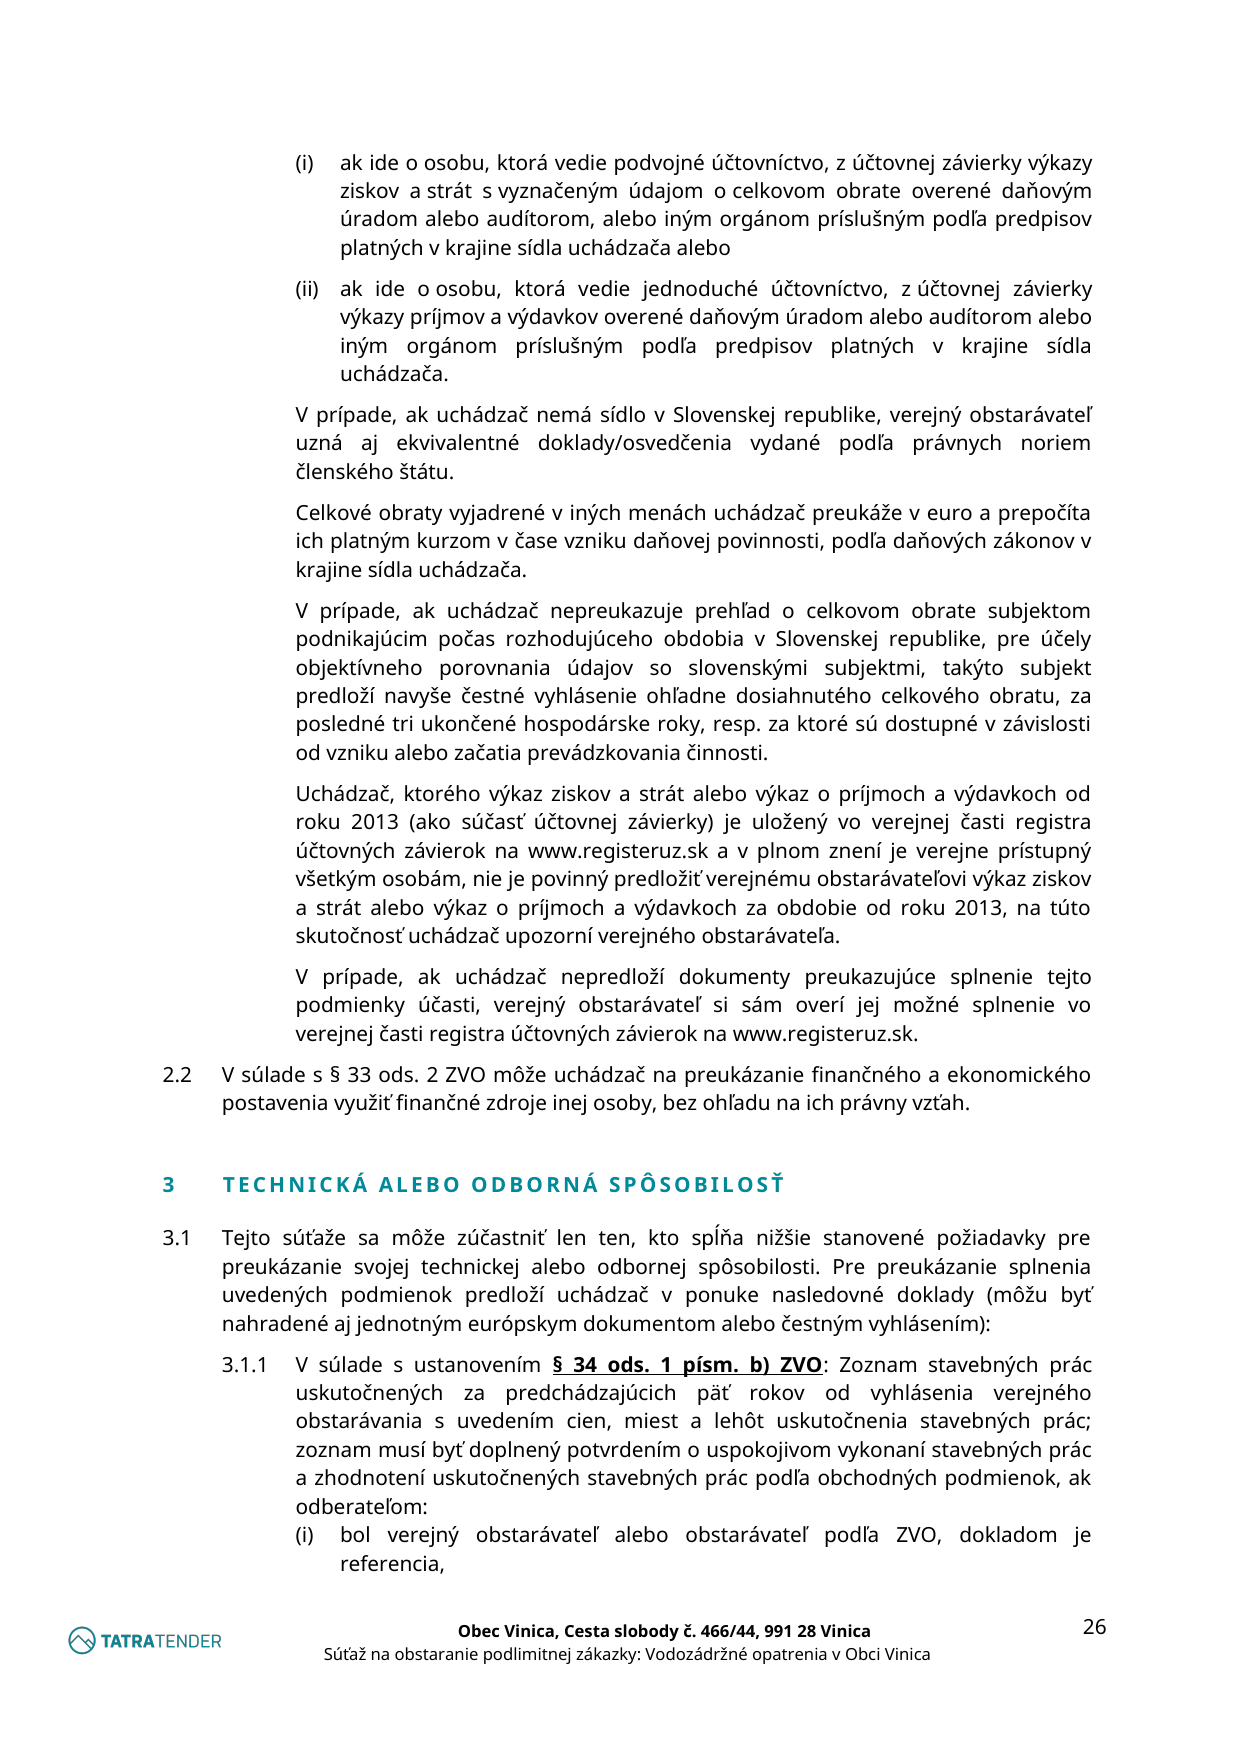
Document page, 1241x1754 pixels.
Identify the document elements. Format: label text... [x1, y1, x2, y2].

list technická alebo odborná spôsobilosť [162, 1170, 1093, 1198]
subtitle V prípade, ak uchádzač nemá sídlo v Slovenskej republike, verejný obstarávateľ uzná aj ekvivalentné doklady/osvedčenia vydané podľa právnych noriem členského štátu. [295, 400, 1093, 485]
subtitle ak ide o osobu, ktorá vedie jednoduché účtovníctvo, z účtovnej závierky výkazy príjmov a výdavkov overené daňovým úradom alebo audítorom alebo iným orgánom príslušným podľa predpisov platných v krajine sídla uchádzača. [295, 274, 1093, 388]
subtitle V prípade, ak uchádzač nepreukazuje prehľad o celkovom obrate subjektom podnikajúcim počas rozhodujúceho obdobia v Slovenskej republike, pre účely objektívneho porovnania údajov so slovenskými subjektmi, takýto subjekt predloží navyše čestné vyhlásenie ohľadne dosiahnutého celkového obratu, za posledné tri ukončené hospodárske roky, resp. za ktoré sú dostupné v závislosti od vzniku alebo začatia prevádzkovania činnosti. [295, 596, 1093, 766]
list bol verejný obstarávateľ alebo obstarávateľ podľa ZVO, dokladom je referencia, [295, 1520, 1093, 1577]
picture [61, 1614, 234, 1666]
list V súlade s § 33 ods. 2 ZVO môže uchádzač na preukázanie finančného a ekonomického postavenia využiť finančné zdroje inej osoby, bez ohľadu na ich právny vzťah. [162, 1060, 1093, 1117]
list V súlade s ustanovením § 34 ods. 1 písm. b) ZVO: Zoznam stavebných prác uskutočnených za predchádzajúcich päť rokov od vyhlásenia verejného obstarávania s uvedením cien, miest a lehôt uskutočnenia stavebných prác; zoznam musí byť doplnený potvrdením o uspokojivom vykonaní stavebných prác a zhodnotení uskutočnených stavebných prác podľa obchodných podmienok, ak odberateľom: [222, 1350, 1093, 1520]
subtitle Celkové obraty vyjadrené v iných menách uchádzač preukáže v euro a prepočíta ich platným kurzom v čase vzniku daňovej povinnosti, podľa daňových zákonov v krajine sídla uchádzača. [295, 498, 1093, 583]
list Tejto súťaže sa môže zúčastniť len ten, kto spĺňa nižšie stanovené požiadavky pre preukázanie svojej technickej alebo odbornej spôsobilosti. Pre preukázanie splnenia uvedených podmienok predloží uchádzač v ponuke nasledovné doklady (môžu byť nahradené aj jednotným európskym dokumentom alebo čestným vyhlásením): [162, 1223, 1093, 1337]
subtitle Uchádzač, ktorého výkaz ziskov a strát alebo výkaz o príjmoch a výdavkoch od roku 2013 (ako súčasť účtovnej závierky) je uložený vo verejnej časti registra účtovných závierok na www.registeruz.sk a v plnom znení je verejne prístupný všetkým osobám, nie je povinný predložiť verejnému obstarávateľovi výkaz ziskov a strát alebo výkaz o príjmoch a výdavkoch za obdobie od roku 2013, na túto skutočnosť uchádzač upozorní verejného obstarávateľa. [295, 779, 1093, 949]
subtitle V prípade, ak uchádzač nepredloží dokumenty preukazujúce splnenie tejto podmienky účasti, verejný obstarávateľ si sám overí jej možné splnenie vo verejnej časti registra účtovných závierok na www.registeruz.sk. [295, 962, 1093, 1047]
subtitle ak ide o osobu, ktorá vedie podvojné účtovníctvo, z účtovnej závierky výkazy ziskov a strát s vyznačeným údajom o celkovom obrate overené daňovým úradom alebo audítorom, alebo iným orgánom príslušným podľa predpisov platných v krajine sídla uchádzača alebo [295, 148, 1093, 261]
